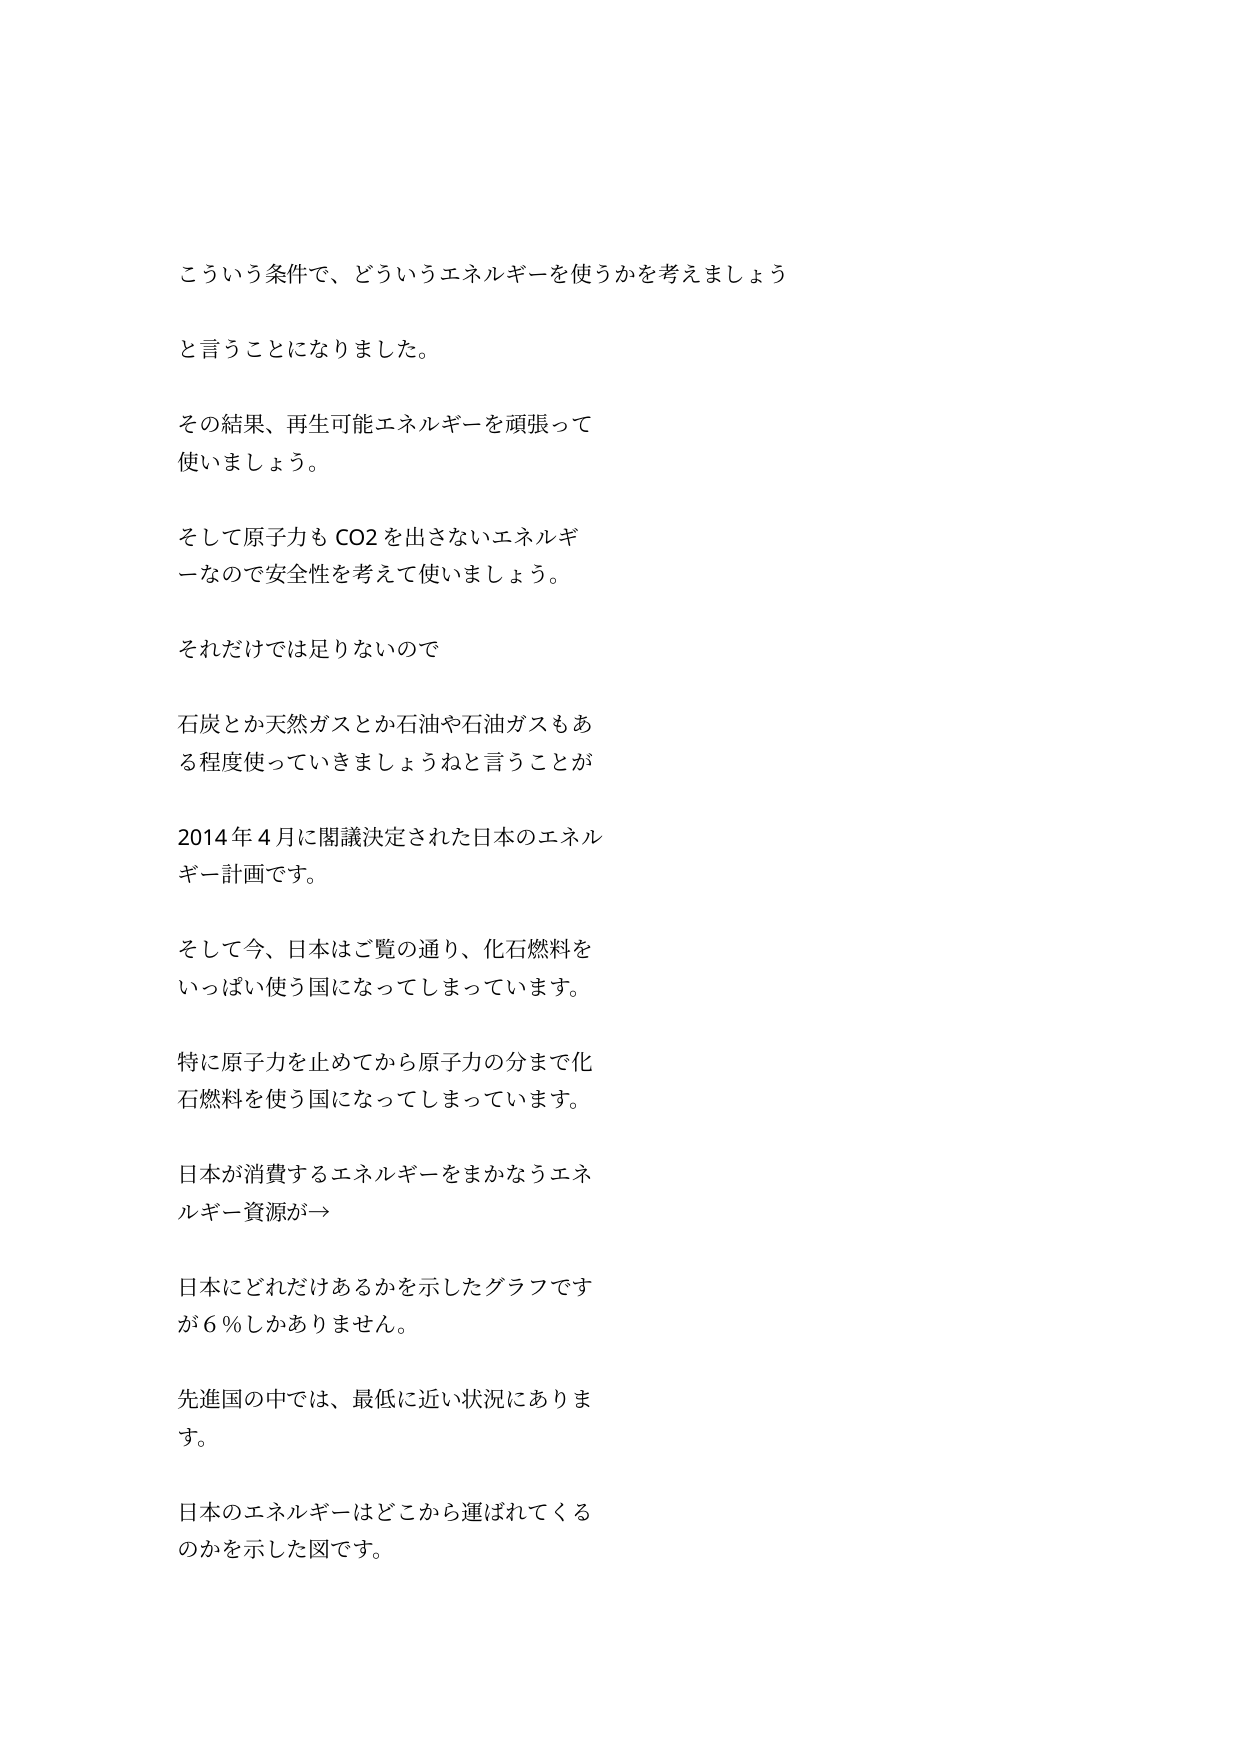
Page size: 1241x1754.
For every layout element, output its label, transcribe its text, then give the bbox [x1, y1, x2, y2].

text ーなので安全性を考えて使いましょう。 [177, 554, 1063, 592]
text 先進国の中では、最低に近い状況にありま [177, 1379, 1063, 1417]
text そして原子力もCO2を出さないエネルギ [177, 517, 1063, 554]
text ルギー資源が→ [177, 1192, 1063, 1229]
text それだけでは足りないので [177, 629, 1063, 667]
text る程度使っていきましょうねと言うことが [177, 742, 1063, 779]
text のかを示した図です。 [177, 1529, 1063, 1567]
text が６％しかありません。 [177, 1304, 1063, 1342]
text 2014年4月に閣議決定された日本のエネル [177, 817, 1063, 854]
text そして今、日本はご覧の通り、化石燃料を [177, 929, 1063, 967]
text 石燃料を使う国になってしまっています。 [177, 1079, 1063, 1117]
text 日本にどれだけあるかを示したグラフです [177, 1267, 1063, 1304]
text 日本が消費するエネルギーをまかなうエネ [177, 1154, 1063, 1192]
text 石炭とか天然ガスとか石油や石油ガスもあ [177, 704, 1063, 742]
text 日本のエネルギーはどこから運ばれてくる [177, 1492, 1063, 1529]
text す。 [177, 1417, 1063, 1454]
text 使いましょう。 [177, 442, 1063, 479]
text その結果、再生可能エネルギーを頑張って [177, 404, 1063, 442]
text いっぱい使う国になってしまっています。 [177, 967, 1063, 1004]
text と言うことになりました。 [177, 329, 1063, 367]
text ギー計画です。 [177, 854, 1063, 892]
text 特に原子力を止めてから原子力の分まで化 [177, 1042, 1063, 1079]
text こういう条件で、どういうエネルギーを使うかを考えましょう [177, 254, 1063, 292]
